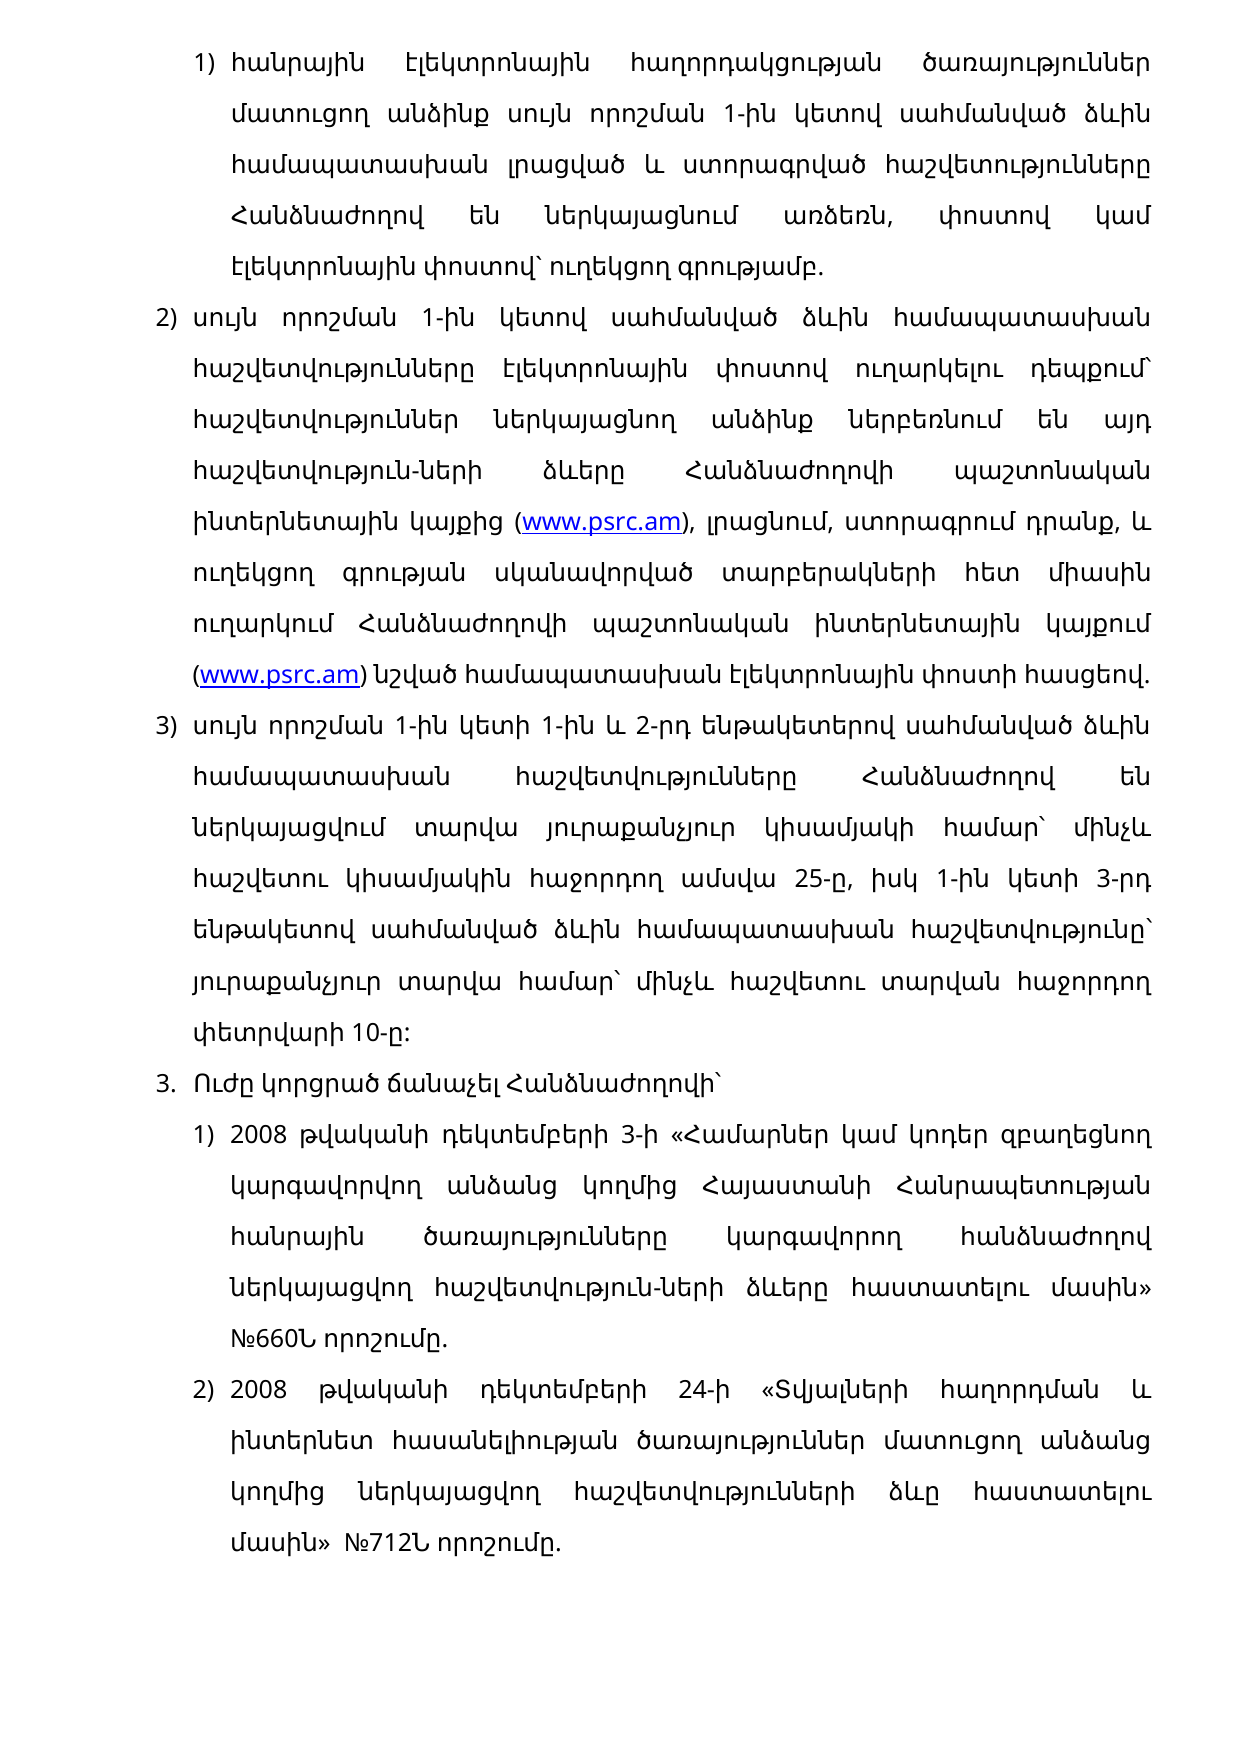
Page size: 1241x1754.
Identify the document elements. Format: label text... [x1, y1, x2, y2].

list 2008 թվականի դեկտեմբերի 24-ի «Տվյալների հաղորդման և ինտերնետ հասանելիության ծառայություններ մատուցող անձանց կողմից ներկայացվող հաշվետվությունների ձևը հաստատելու մասին» №712Ն որոշումը. [192, 1371, 1152, 1559]
list 2008 թվականի դեկտեմբերի 3-ի «Համարներ կամ կոդեր զբաղեցնող կարգավորվող անձանց կողմից Հայաստանի Հանրապետության հանրային ծառայությունները կարգավորող հանձնաժողով ներկայացվող հաշվետվություն-ների ձևերը հաստատելու մասին» №660Ն որոշումը. [192, 1116, 1152, 1354]
list հանրային էլեկտրոնային հաղորդակցության ծառայություններ մատուցող անձինք սույն որոշման 1-ին կետով սահմանված ձևին համապատասխան լրացված և ստորագրված հաշվետությունները Հանձնաժողով են ներկայացնում առձեռն, փոստով կամ էլեկտրոնային փոստով` ուղեկցող գրությամբ. [193, 44, 1152, 283]
list Ուժը կորցրած ճանաչել Հանձնաժողովի՝ [156, 1065, 1152, 1099]
list սույն որոշման 1-ին կետով սահմանված ձևին համապատասխան հաշվետվությունները էլեկտրոնային փոստով ուղարկելու դեպքում՝ հաշվետվություններ ներկայացնող անձինք ներբեռնում են այդ հաշվետվություն-ների ձևերը Հանձնաժողովի պաշտոնական ինտերնետային կայքից (www.psrc.am), լրացնում, ստորագրում դրանք, և ուղեկցող գրության սկանավորված տարբերակների հետ միասին ուղարկում Հանձնաժողովի պաշտոնական ինտերնետային կայքում (www.psrc.am) նշված համապատասխան էլեկտրոնային փոստի հասցեով. [155, 299, 1152, 691]
list սույն որոշման 1-ին կետի 1-ին և 2-րդ ենթակետերով սահմանված ձևին համապատասխան հաշվետվությունները Հանձնաժողով են ներկայացվում տարվա յուրաքանչյուր կիսամյակի համար՝ մինչև հաշվետու կիսամյակին հաջորդող ամսվա 25-ը, իսկ 1-ին կետի 3-րդ ենթակետով սահմանված ձևին համապատասխան հաշվետվությունը՝ յուրաքանչյուր տարվա համար՝ մինչև հաշվետու տարվան հաջորդող փետրվարի 10-ը: [155, 708, 1152, 1048]
